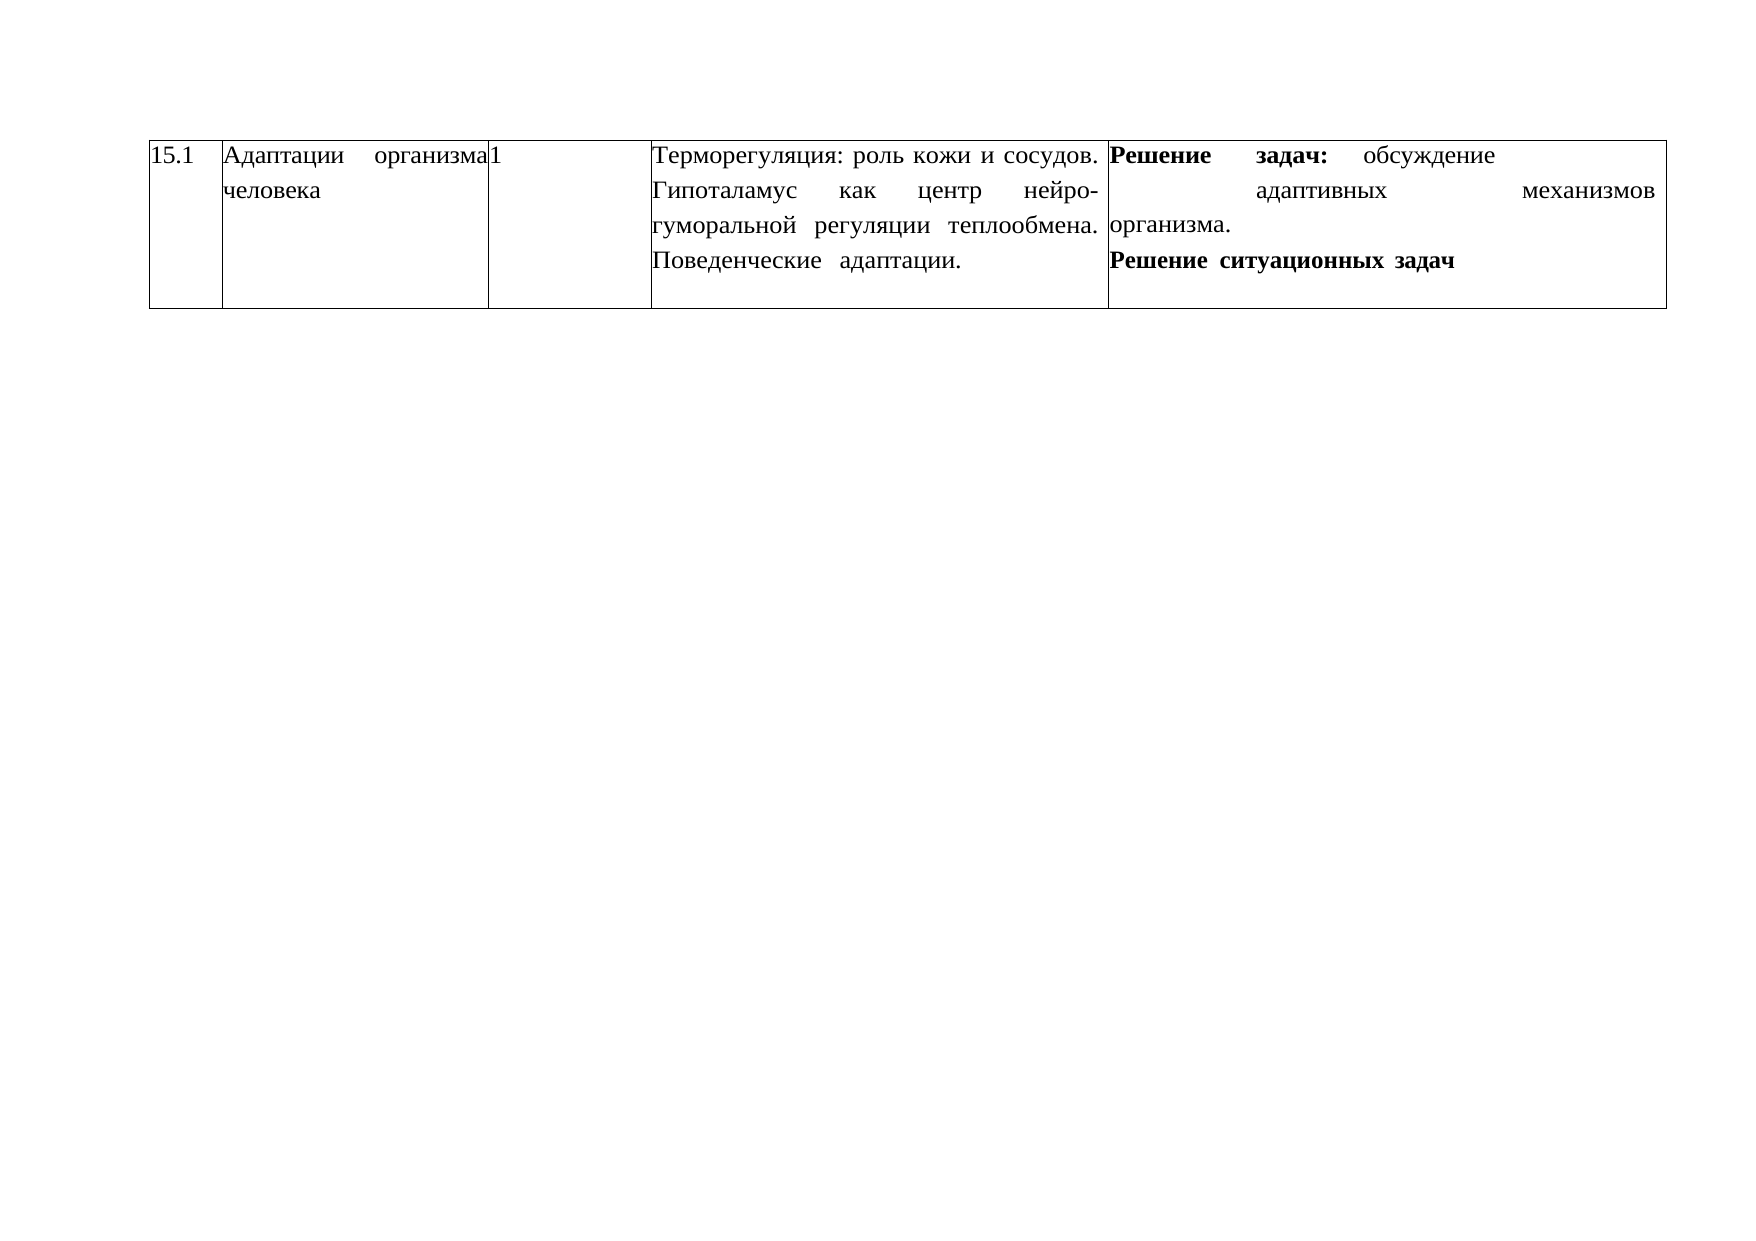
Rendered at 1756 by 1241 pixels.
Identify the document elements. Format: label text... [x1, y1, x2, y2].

table_cell 15.1 [150, 141, 222, 308]
table_cell 1 [489, 141, 651, 308]
table_cell Решение задач: обсуждение адаптивных механизмов организма. Решение ситуационных задач [1109, 141, 1666, 308]
table_cell Адаптации организма человека [223, 141, 488, 308]
table_cell Терморегуляция: роль кожи и сосудов. Гипоталамус как центр нейро- гуморальной регуляции теплообмена. Поведенческие адаптации. [652, 141, 1108, 308]
